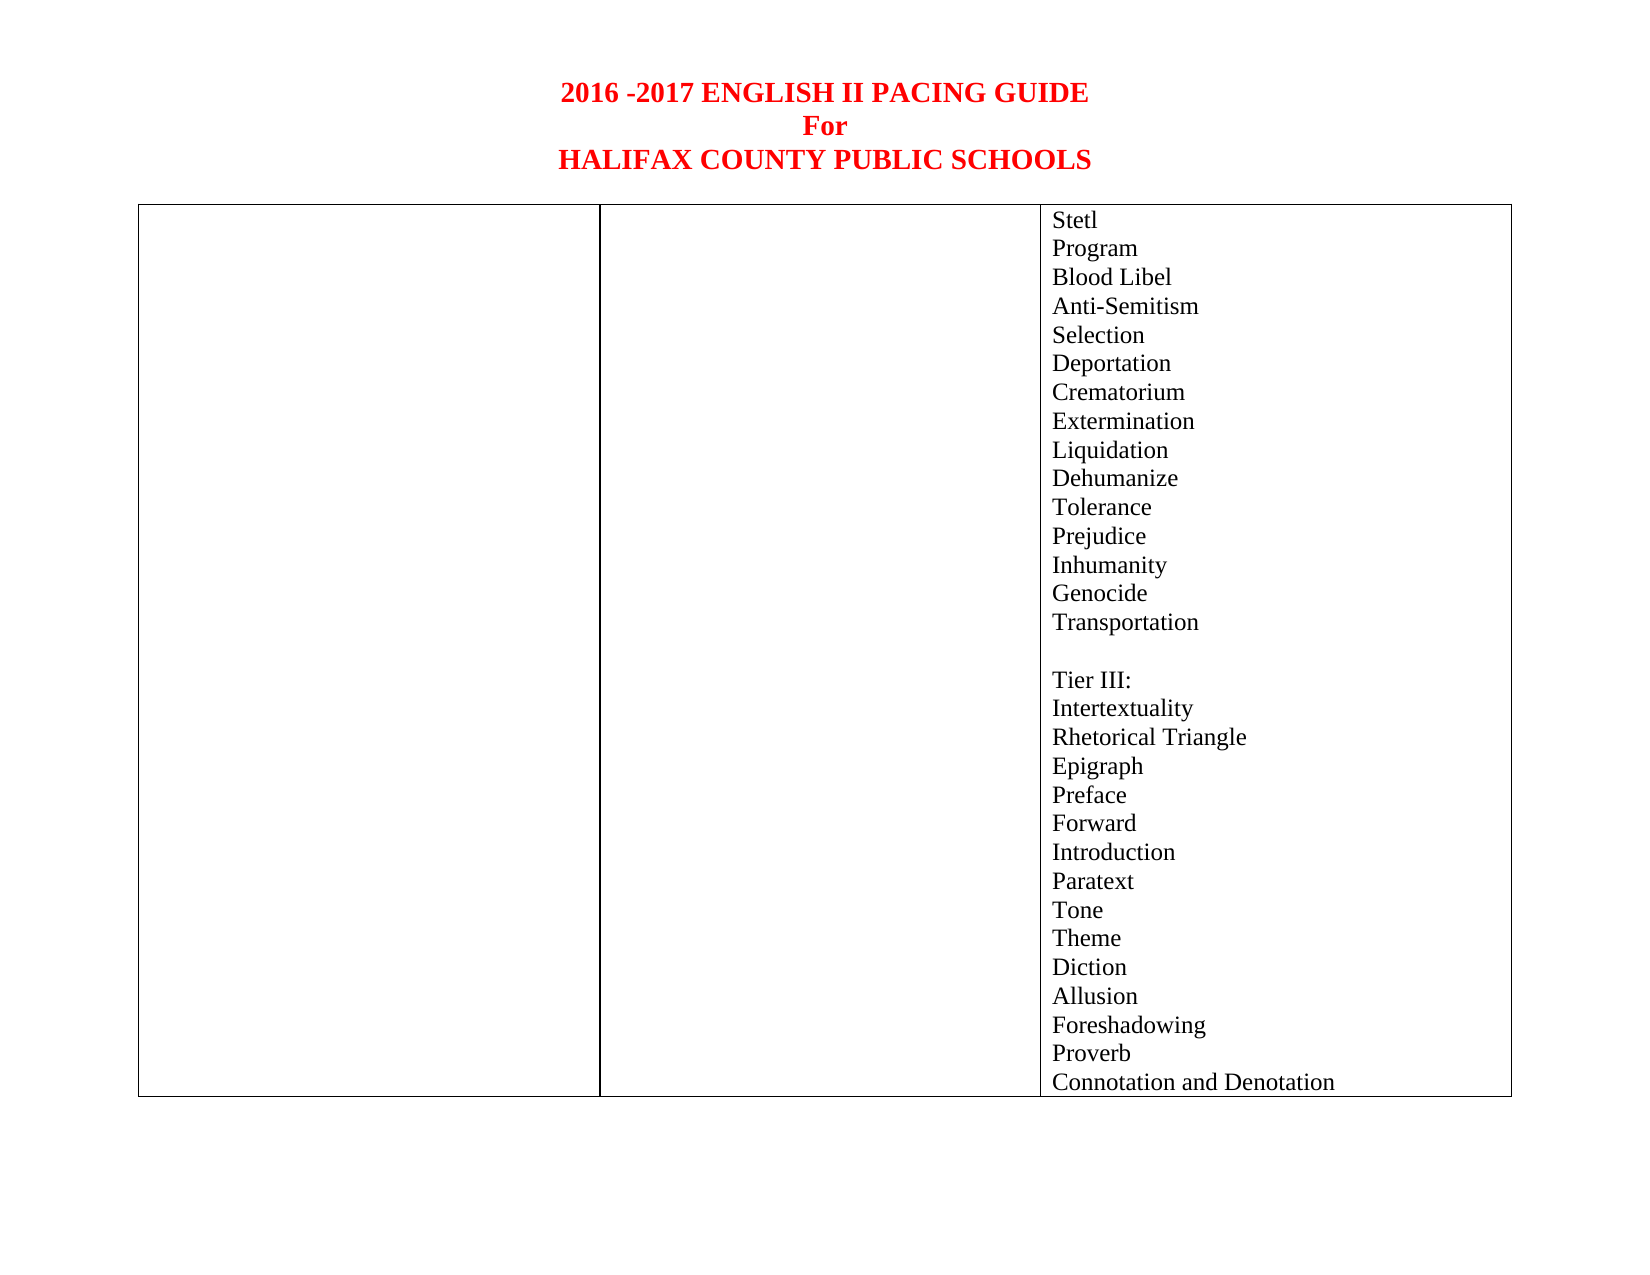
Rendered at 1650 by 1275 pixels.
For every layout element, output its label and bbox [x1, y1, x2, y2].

table_cell [1041, 205, 1511, 1096]
table_cell [139, 205, 599, 1096]
table_cell [601, 205, 1040, 1096]
